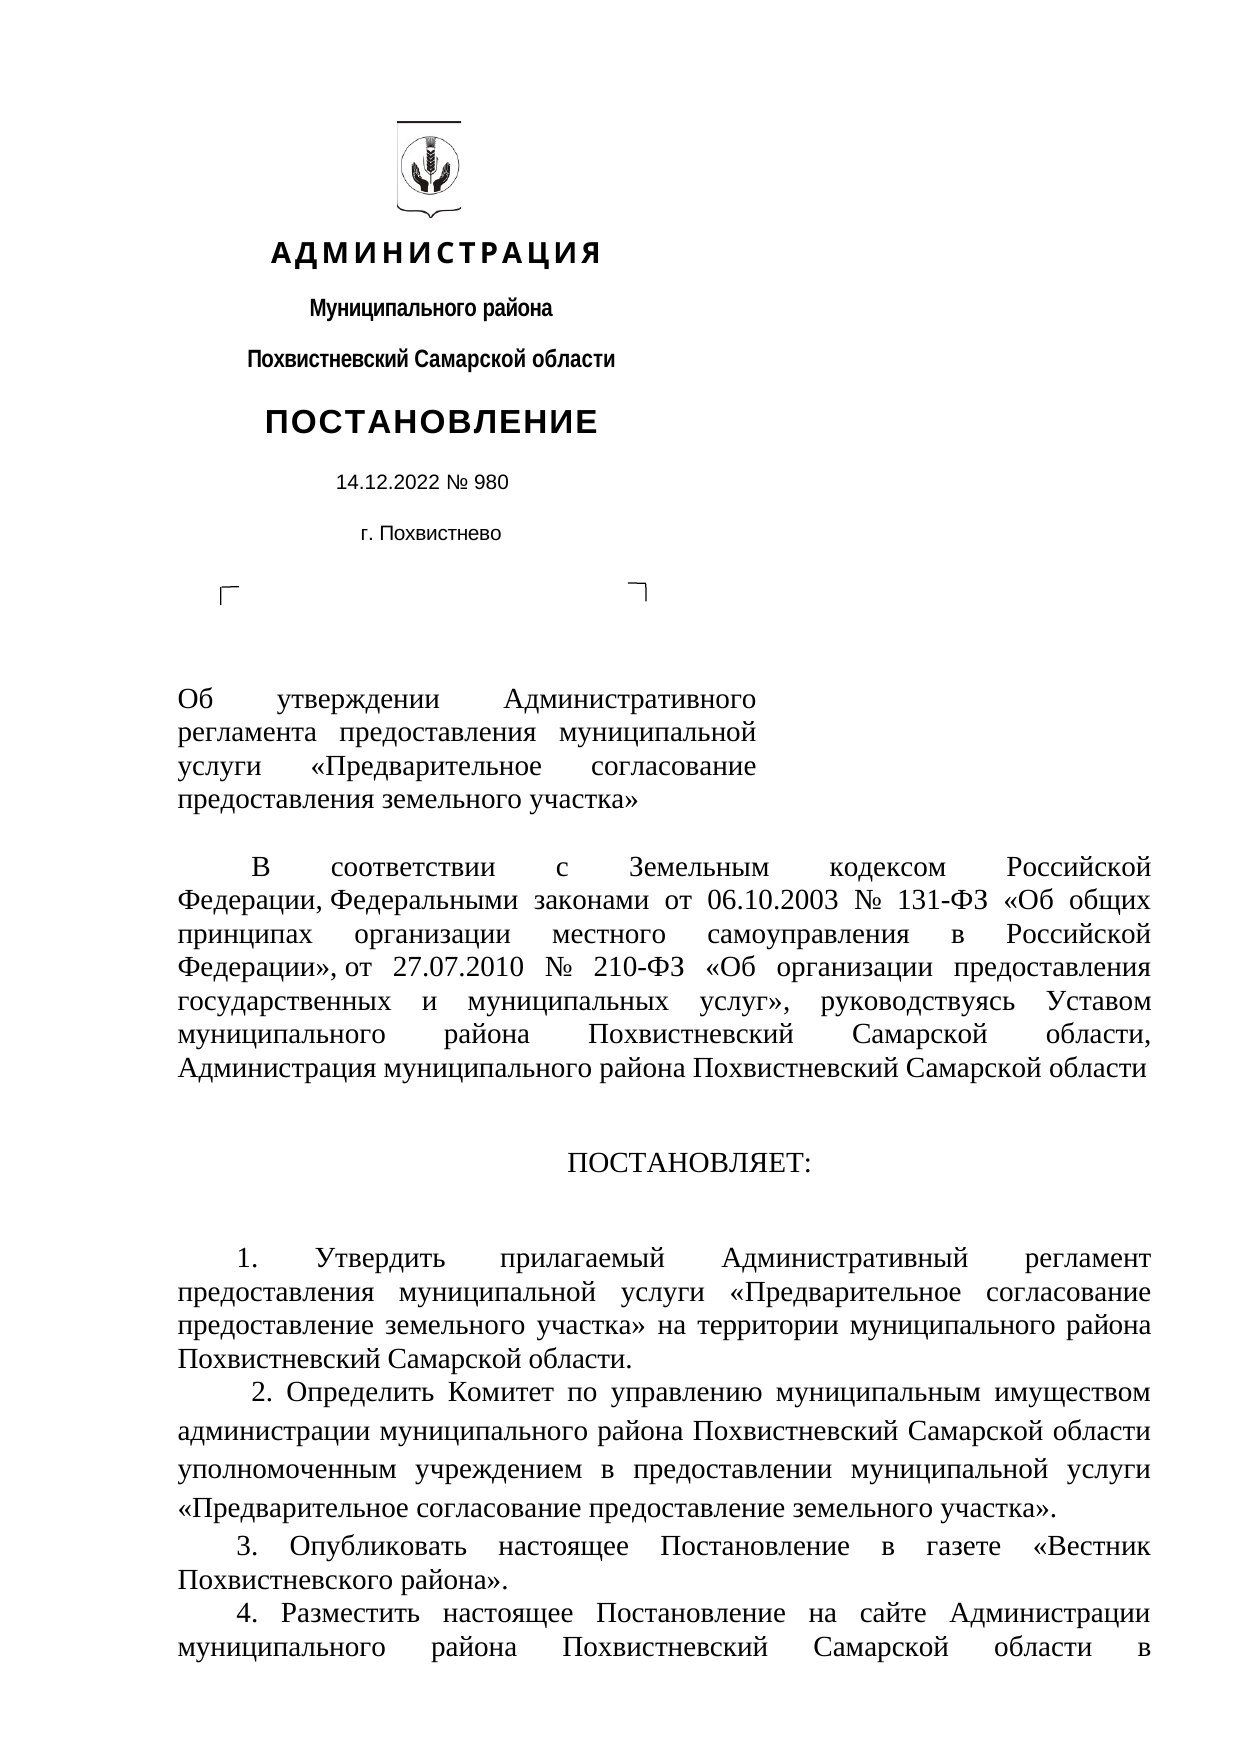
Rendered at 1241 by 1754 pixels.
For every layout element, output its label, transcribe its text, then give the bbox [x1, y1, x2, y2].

text 1. Утвердить прилагаемый Административный регламент предоставления муниципальной услуги «Предварительное согласование предоставление земельного участка» на территории муниципального района Похвистневский Самарской области. [177, 1240, 1151, 1374]
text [177, 1596, 1152, 1663]
text 3. Опубликовать настоящее Постановление в газете «Вестник Похвистневского района». [177, 1528, 1152, 1596]
text ПОСТАНОВЛЯЕТ: [177, 1145, 1152, 1207]
table_header Об утверждении Административного регламента предоставления муниципальной услуги «Предварительное согласование предоставления земельного участка» [166, 681, 768, 815]
table_header АДМИНИСТРАЦИЯ Муниципального района Похвистневский Самарской области ПОСТАНОВЛЕНИЕ 14.12.2022 № 980 г. Похвистнево [196, 118, 667, 652]
picture [395, 121, 461, 216]
text В соответствии с Земельным кодексом Российской Федерации, Федеральными законами от 06.10.2003 № 131-ФЗ «Об общих принципах организации местного самоуправления в Российской Федерации», от 27.07.2010 № 210-ФЗ «Об организации предоставления государственных и муниципальных услуг», руководствуясь Уставом муниципального района Похвистневский Самарской области, Администрация муниципального района Похвистневский Самарской области [177, 849, 1152, 1083]
text 2. Определить Комитет по управлению муниципальным имуществом администрации муниципального района Похвистневский Самарской области уполномоченным учреждением в предоставлении муниципальной услуги «Предварительное согласование предоставление земельного участка». [177, 1374, 1152, 1523]
